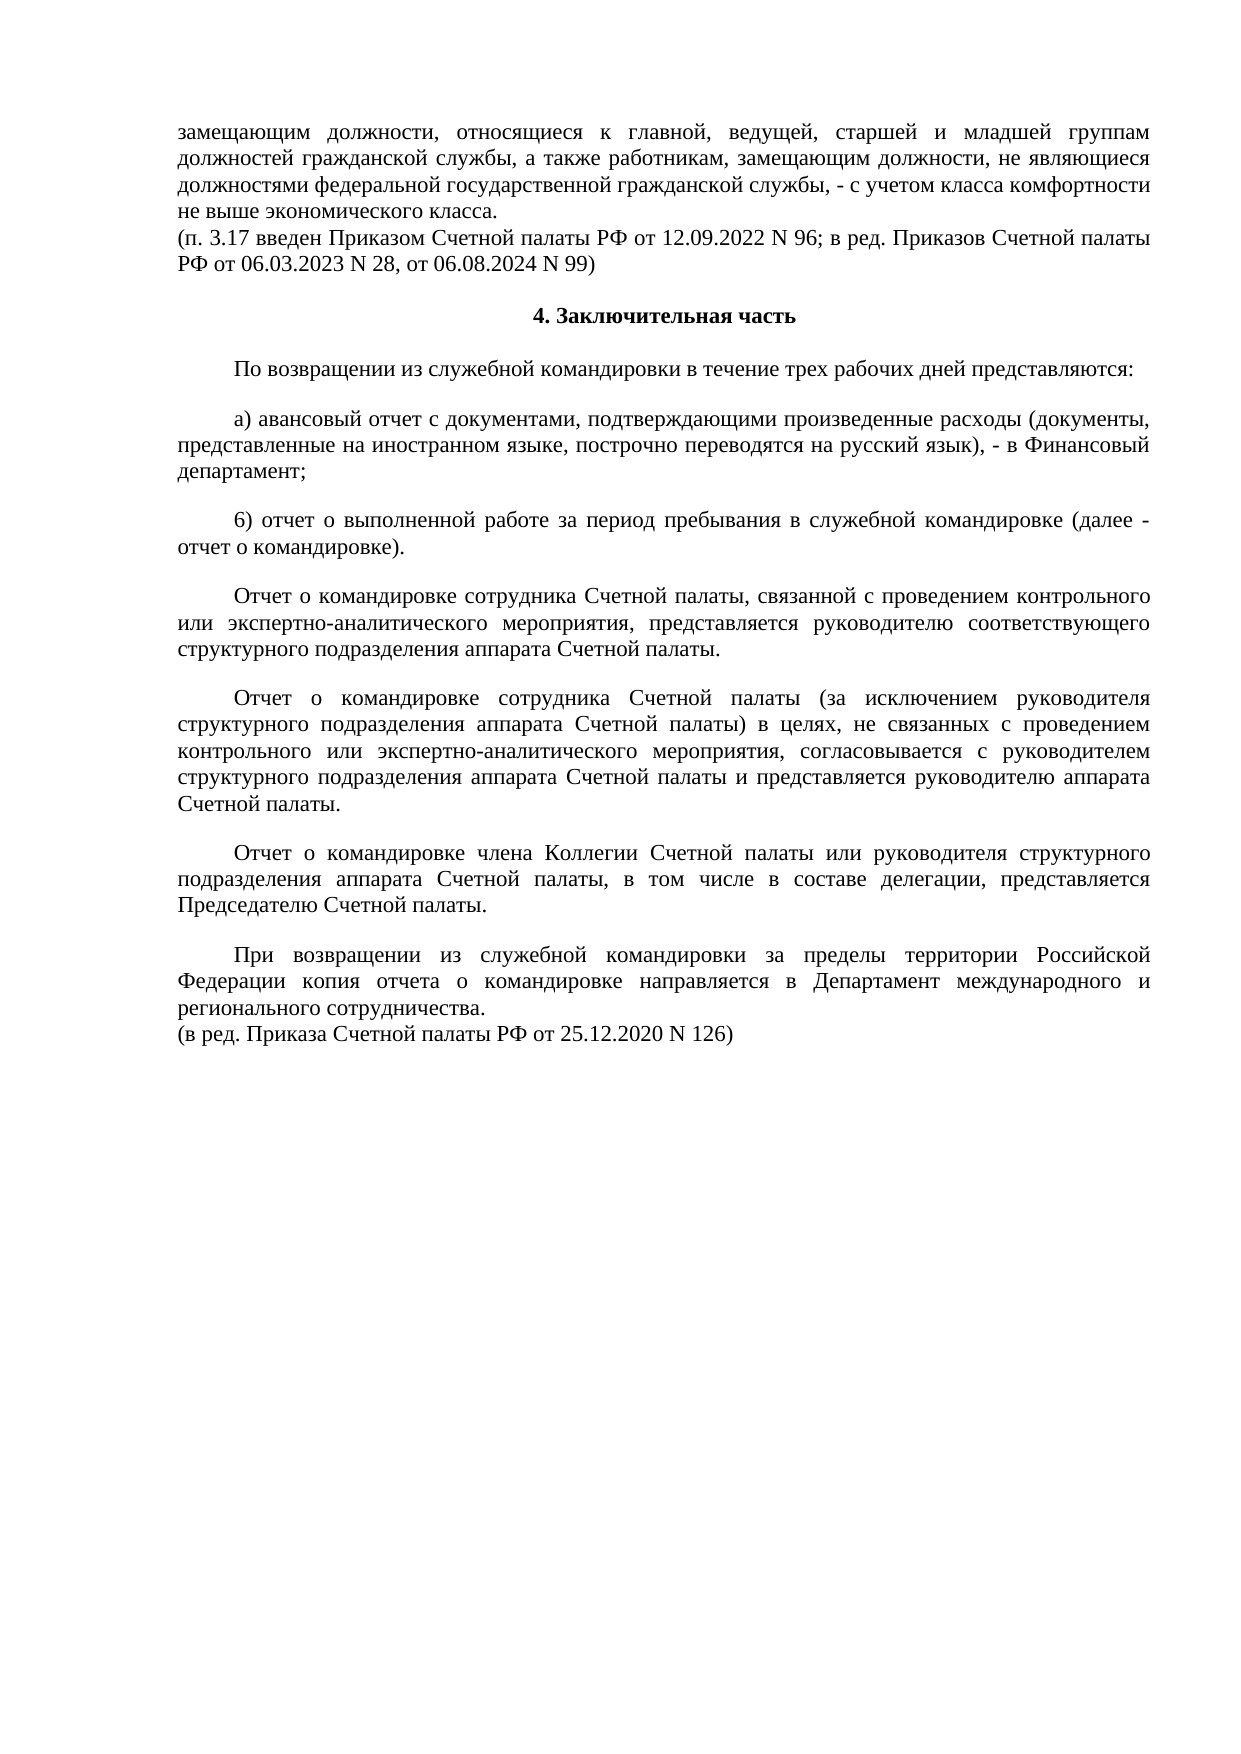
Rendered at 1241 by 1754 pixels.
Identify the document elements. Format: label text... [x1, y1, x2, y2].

text При возвращении из служебной командировки за пределы территории Российской Федерации копия отчета о командировке направляется в Департамент международного и регионального сотрудничества. [177, 941, 1152, 1020]
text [177, 118, 1152, 223]
text По возвращении из служебной командировки в течение трех рабочих дней представляются: [177, 355, 1152, 382]
text (п. 3.17 введен Приказом Счетной палаты РФ от 12.09.2022 N 96; в ред. Приказов Счетной палаты РФ от 06.03.2023 N 28, от 06.08.2024 N 99) [177, 223, 1152, 276]
text Отчет о командировке члена Коллегии Счетной палаты или руководителя структурного подразделения аппарата Счетной палаты, в том числе в составе делегации, представляется Председателю Счетной палаты. [177, 839, 1152, 918]
text (в ред. Приказа Счетной палаты РФ от 25.12.2020 N 126) [177, 1020, 1152, 1046]
text 6) отчет о выполненной работе за период пребывания в служебной командировке (далее - отчет о командировке). [177, 507, 1152, 559]
title 4. Заключительная часть [177, 303, 1152, 329]
text Отчет о командировке сотрудника Счетной палаты (за исключением руководителя структурного подразделения аппарата Счетной палаты) в целях, не связанных с проведением контрольного или экспертно-аналитического мероприятия, согласовывается с руководителем структурного подразделения аппарата Счетной палаты и представляется руководителю аппарата Счетной палаты. [177, 684, 1152, 816]
text а) авансовый отчет с документами, подтверждающими произведенные расходы (документы, представленные на иностранном языке, построчно переводятся на русский язык), - в Финансовый департамент; [177, 404, 1152, 484]
text Отчет о командировке сотрудника Счетной палаты, связанной с проведением контрольного или экспертно-аналитического мероприятия, представляется руководителю соответствующего структурного подразделения аппарата Счетной палаты. [177, 582, 1152, 661]
